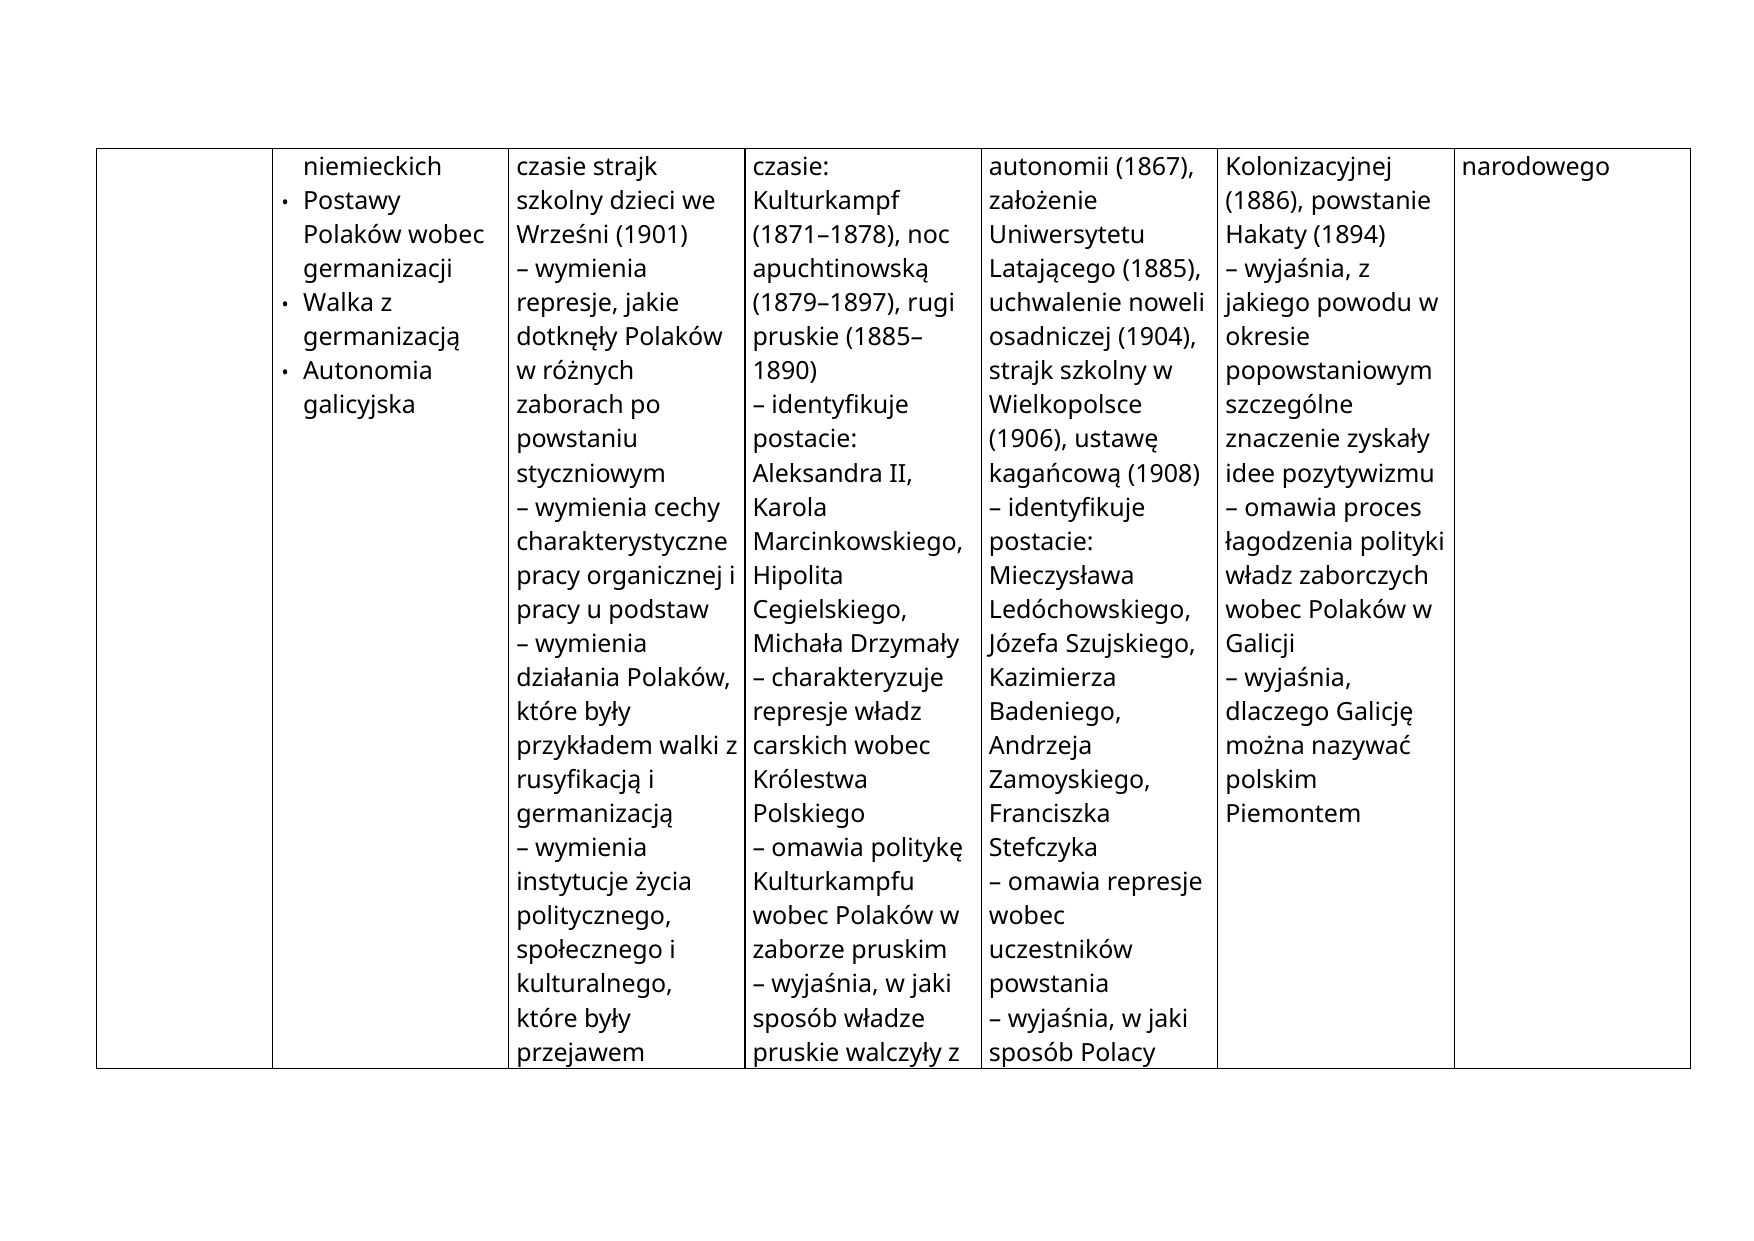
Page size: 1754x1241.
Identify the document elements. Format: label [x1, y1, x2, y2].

table_cell [509, 149, 744, 1068]
table_cell [1218, 149, 1454, 1068]
table_cell [746, 149, 981, 1068]
table_cell [273, 149, 508, 1068]
table_cell [1455, 149, 1690, 1068]
table_cell [97, 149, 272, 1068]
table_cell [982, 149, 1217, 1068]
